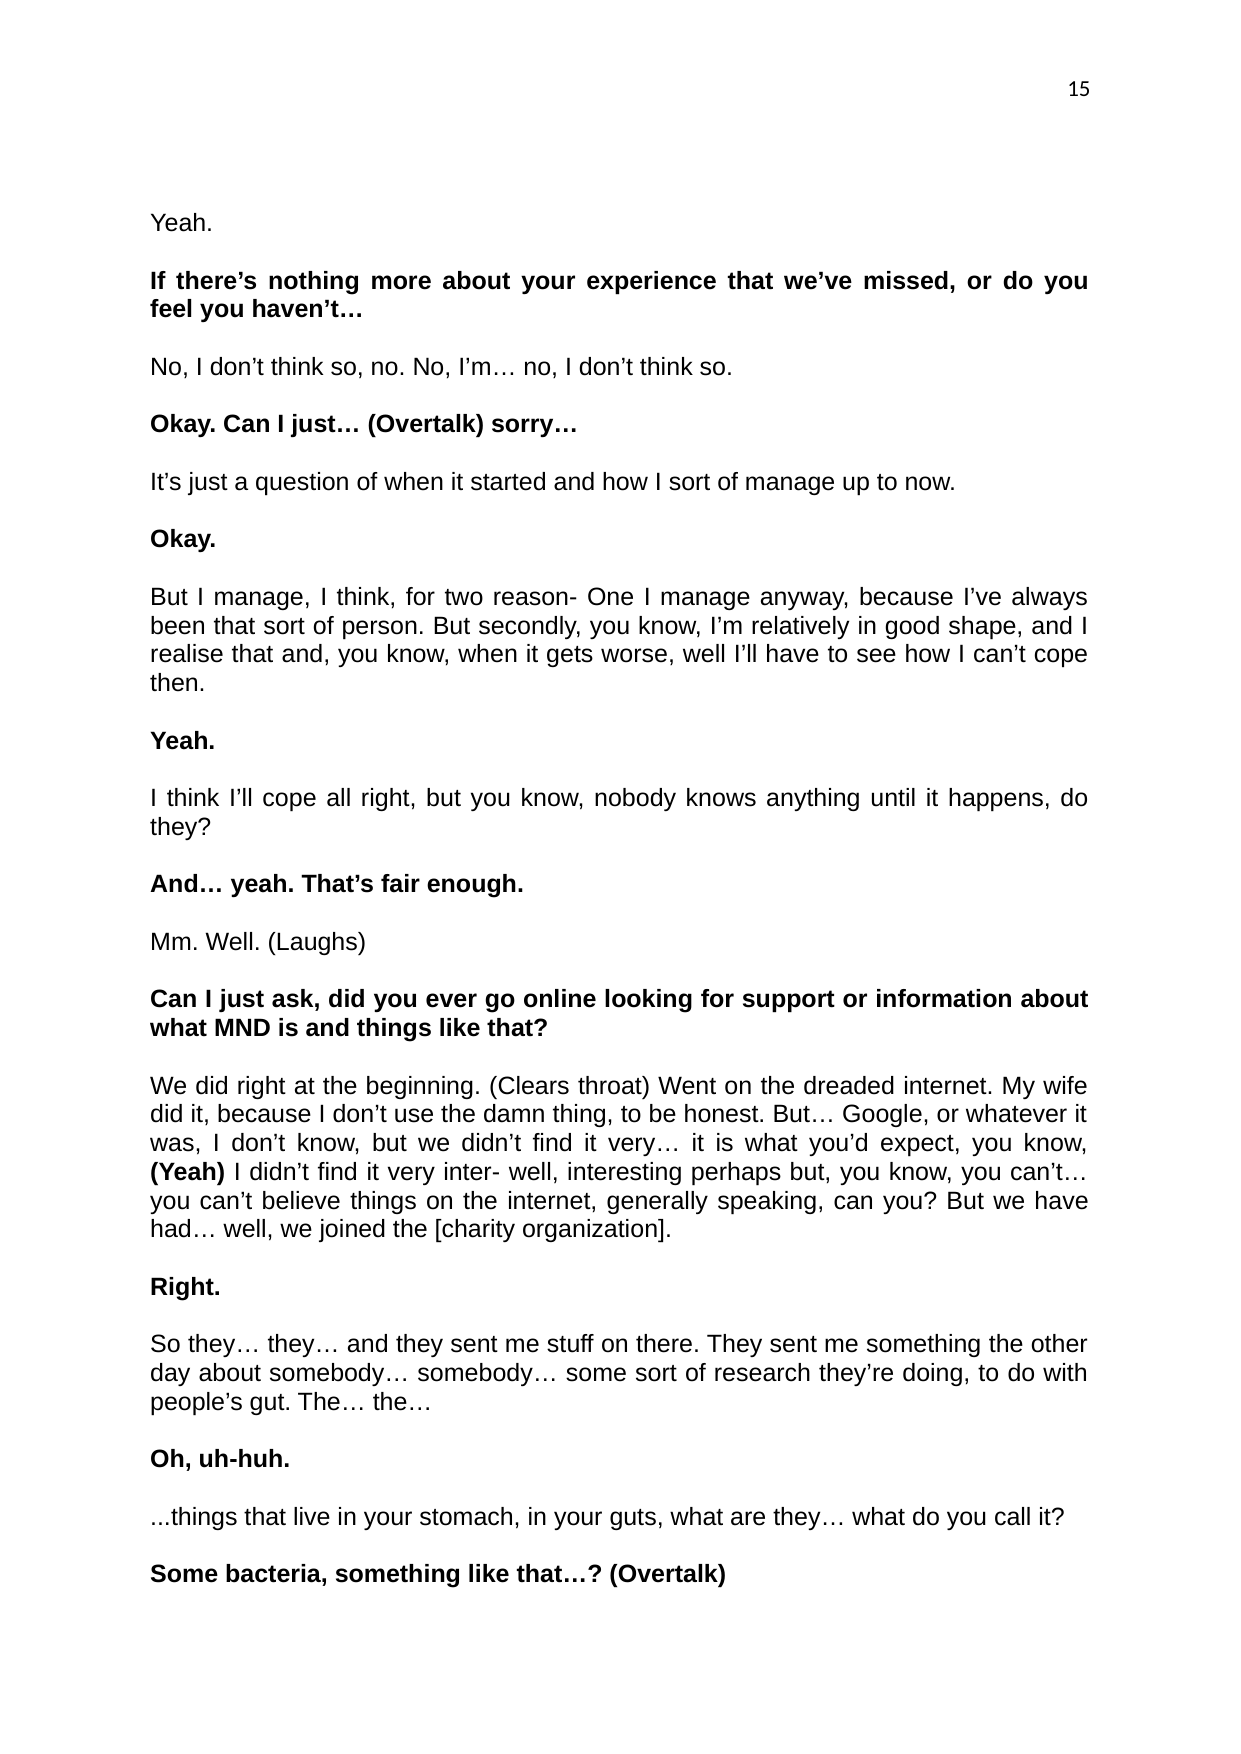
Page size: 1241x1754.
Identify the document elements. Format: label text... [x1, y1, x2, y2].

text Yeah. [150, 208, 1090, 237]
text But I manage, I think, for two reason- One I manage anyway, because I’ve always been that sort of person. But secondly, you know, I’m relatively in good shape, and I realise that and, you know, when it gets worse, well I’ll have to see how I can’t cope then. [150, 582, 1090, 697]
text If there’s nothing more about your experience that we’ve missed, or do you feel you haven’t… [150, 266, 1090, 323]
text Oh, uh-huh. [150, 1444, 1090, 1473]
text We did right at the beginning. (Clears throat) Went on the dreaded internet. My wife did it, because I don’t use the damn thing, to be honest. But… Google, or whatever it was, I don’t know, but we didn’t find it very… it is what you’d expect, you know, (Yeah) I didn’t find it very inter- well, interesting perhaps but, you know, you can’t… you can’t believe things on the internet, generally speaking, can you? But we have had… well, we joined the [charity organization]. [150, 1071, 1090, 1243]
text Can I just ask, did you ever go online looking for support or information about what MND is and things like that? [150, 984, 1090, 1042]
text Some bacteria, something like that…? (Overtalk) [150, 1559, 1090, 1588]
text No, I don’t think so, no. No, I’m… no, I don’t think so. [150, 352, 1090, 381]
text Right. [150, 1272, 1090, 1301]
text ...things that live in your stomach, in your guts, what are they… what do you call it? [150, 1502, 1090, 1531]
text Yeah. [150, 726, 1090, 754]
text Okay. [150, 524, 1090, 553]
text It’s just a question of when it started and how I sort of manage up to now. [150, 467, 1090, 496]
text I think I’ll cope all right, but you know, nobody knows anything until it happens, do they? [150, 783, 1090, 841]
text So they… they… and they sent me stuff on there. They sent me something the other day about somebody… somebody… some sort of research they’re doing, to do with people’s gut. The… the… [150, 1329, 1090, 1416]
text Okay. Can I just… (Overtalk) sorry… [150, 409, 1090, 438]
text Mm. Well. (Laughs) [150, 927, 1090, 956]
text And… yeah. That’s fair enough. [150, 869, 1090, 898]
